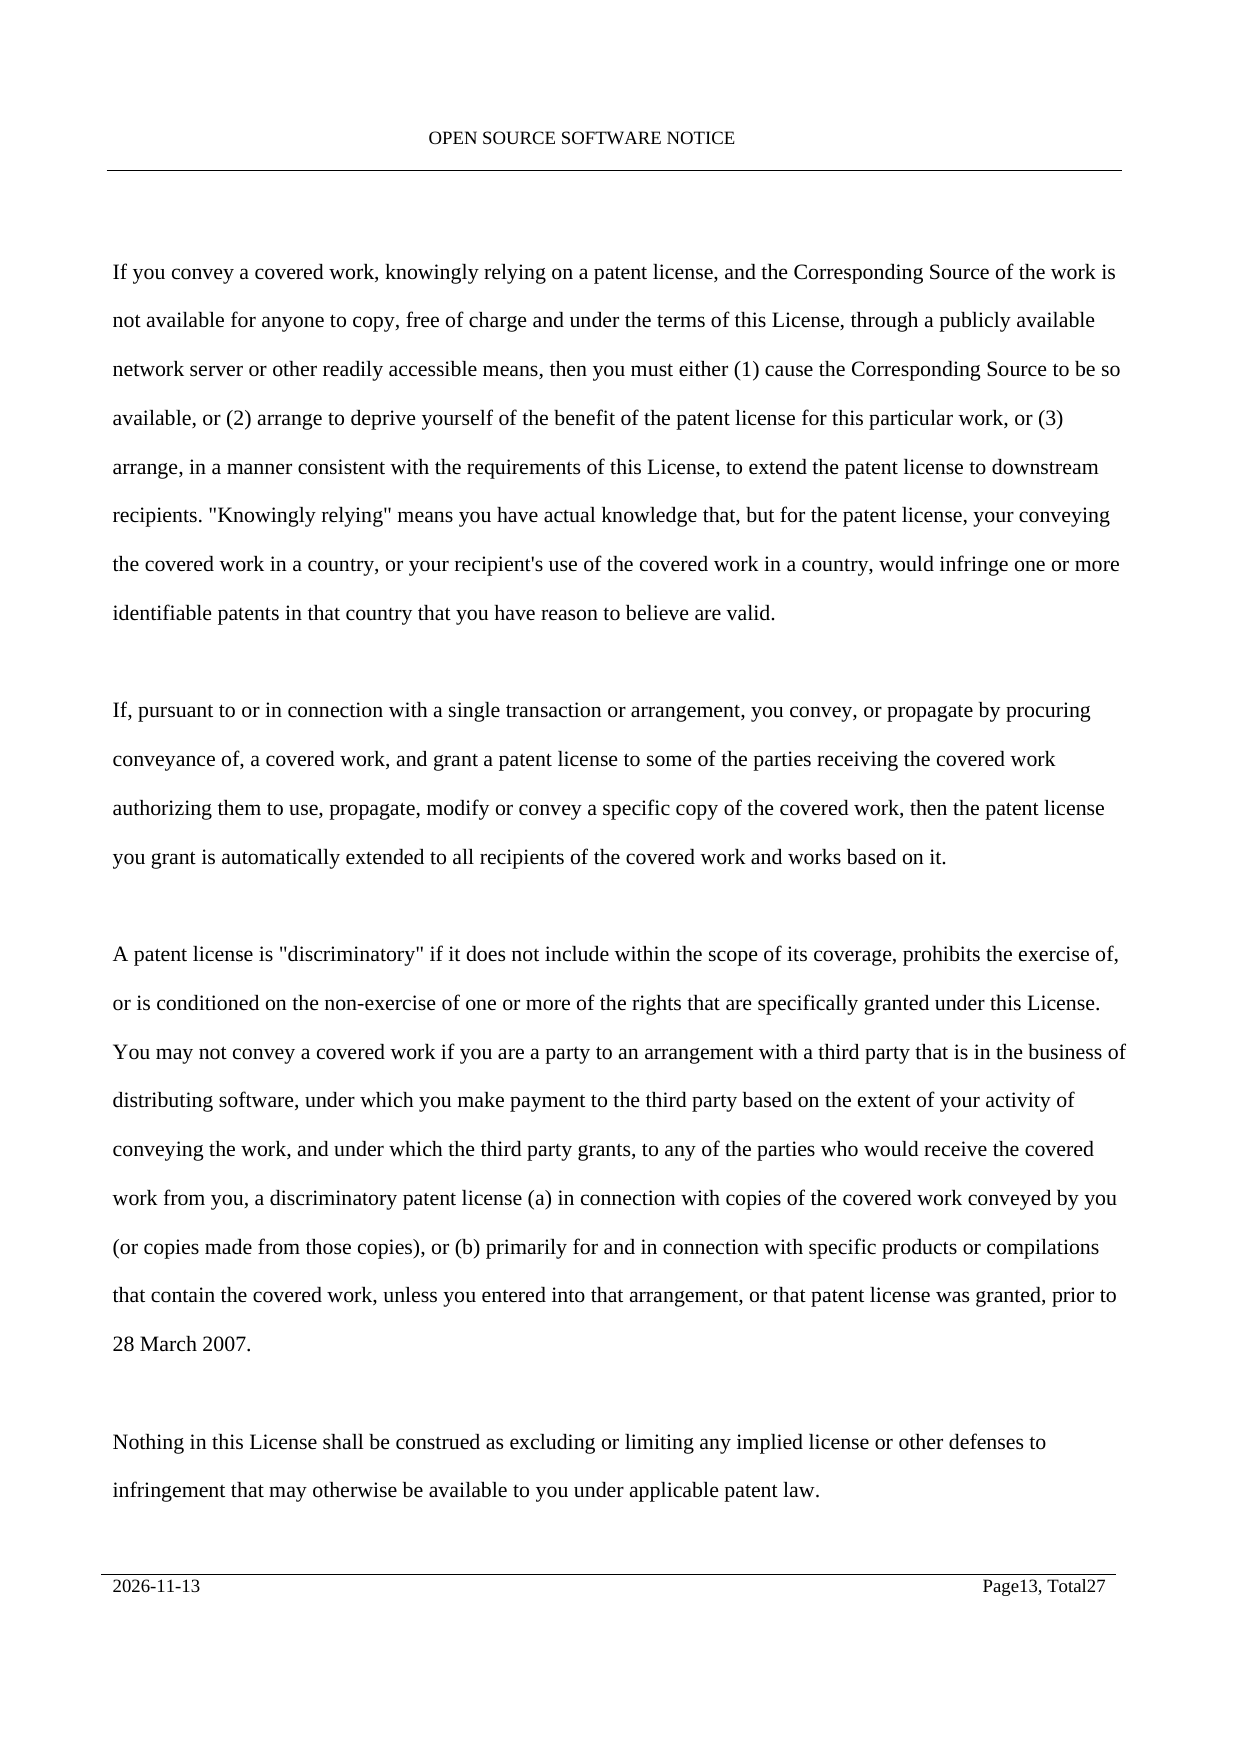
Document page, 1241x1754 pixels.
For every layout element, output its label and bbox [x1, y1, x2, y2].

text [112, 206, 1128, 1506]
